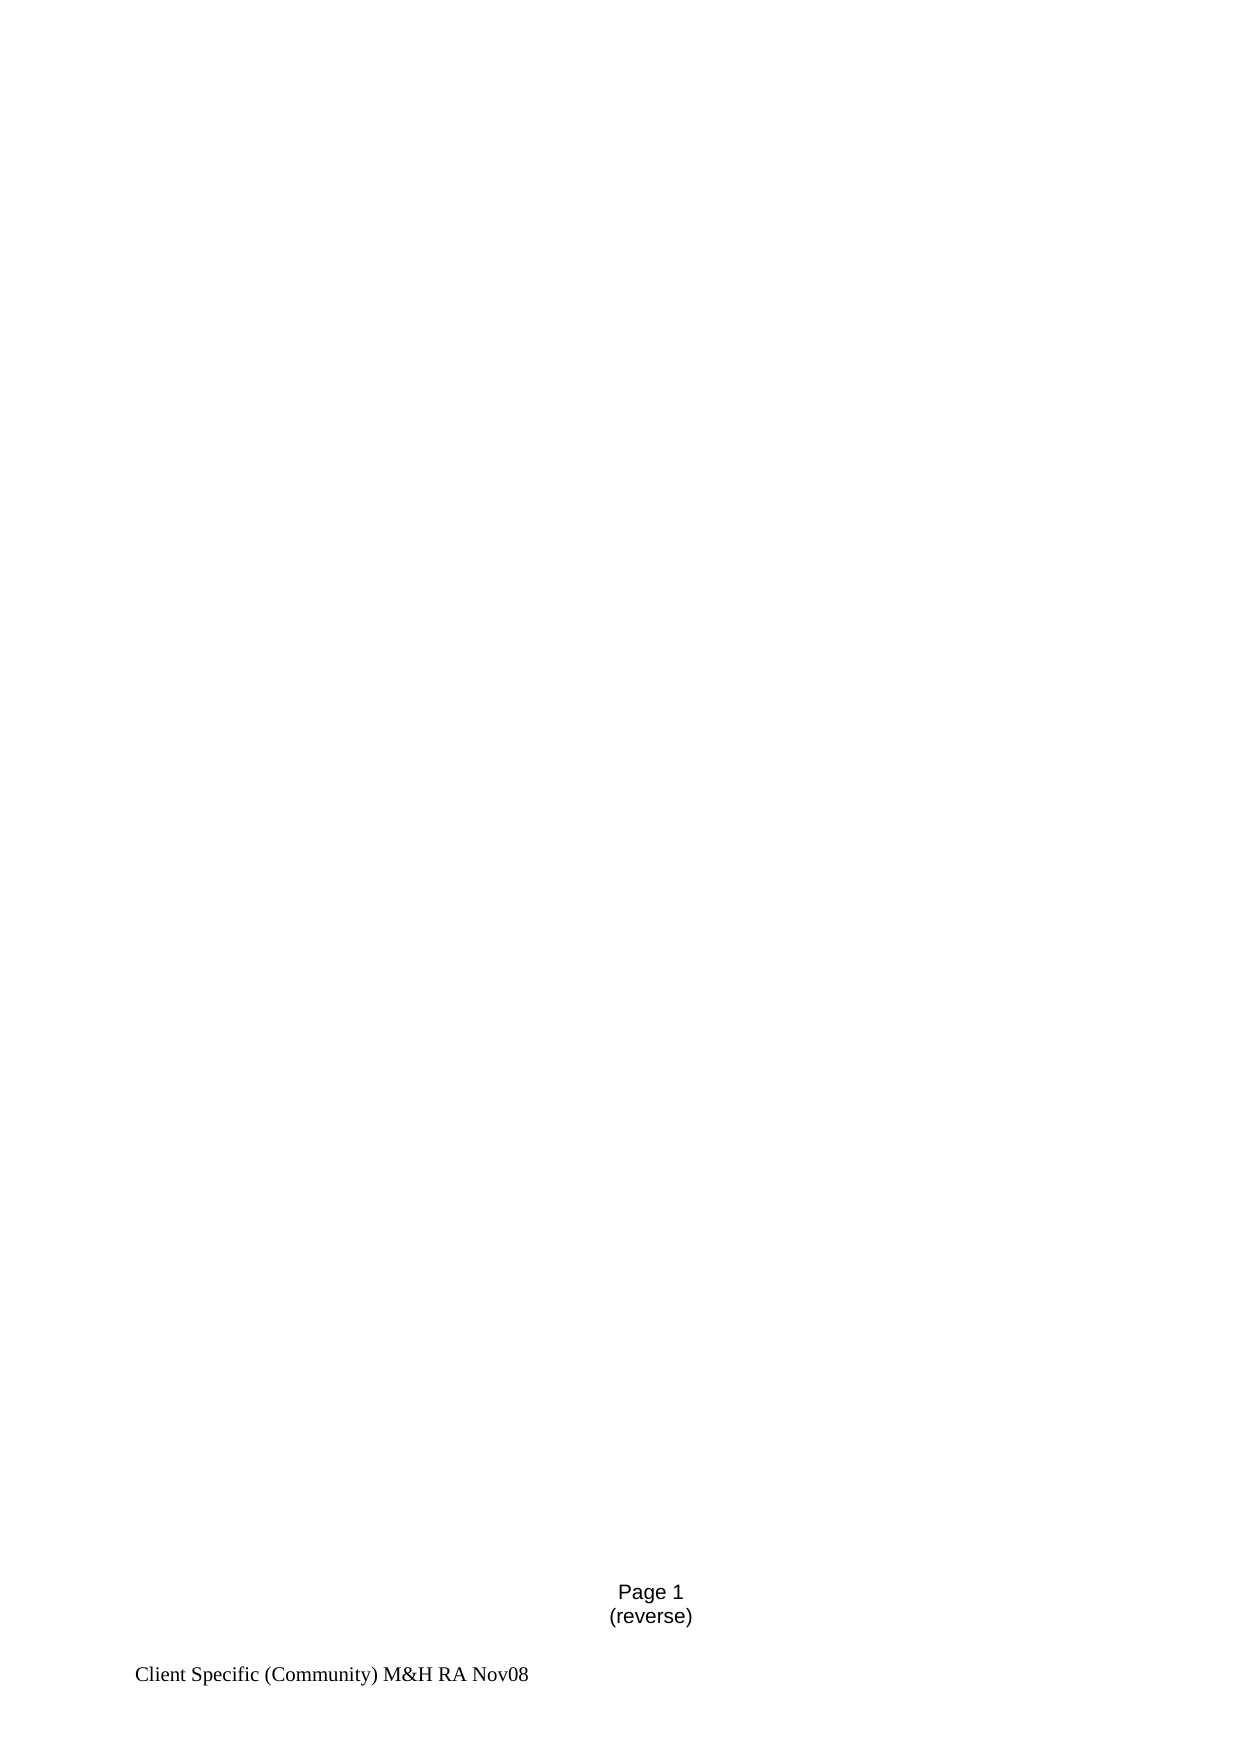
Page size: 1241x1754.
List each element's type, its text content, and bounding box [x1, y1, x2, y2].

text (reverse) [135, 1604, 1167, 1628]
text Page 1 [135, 1580, 1167, 1604]
